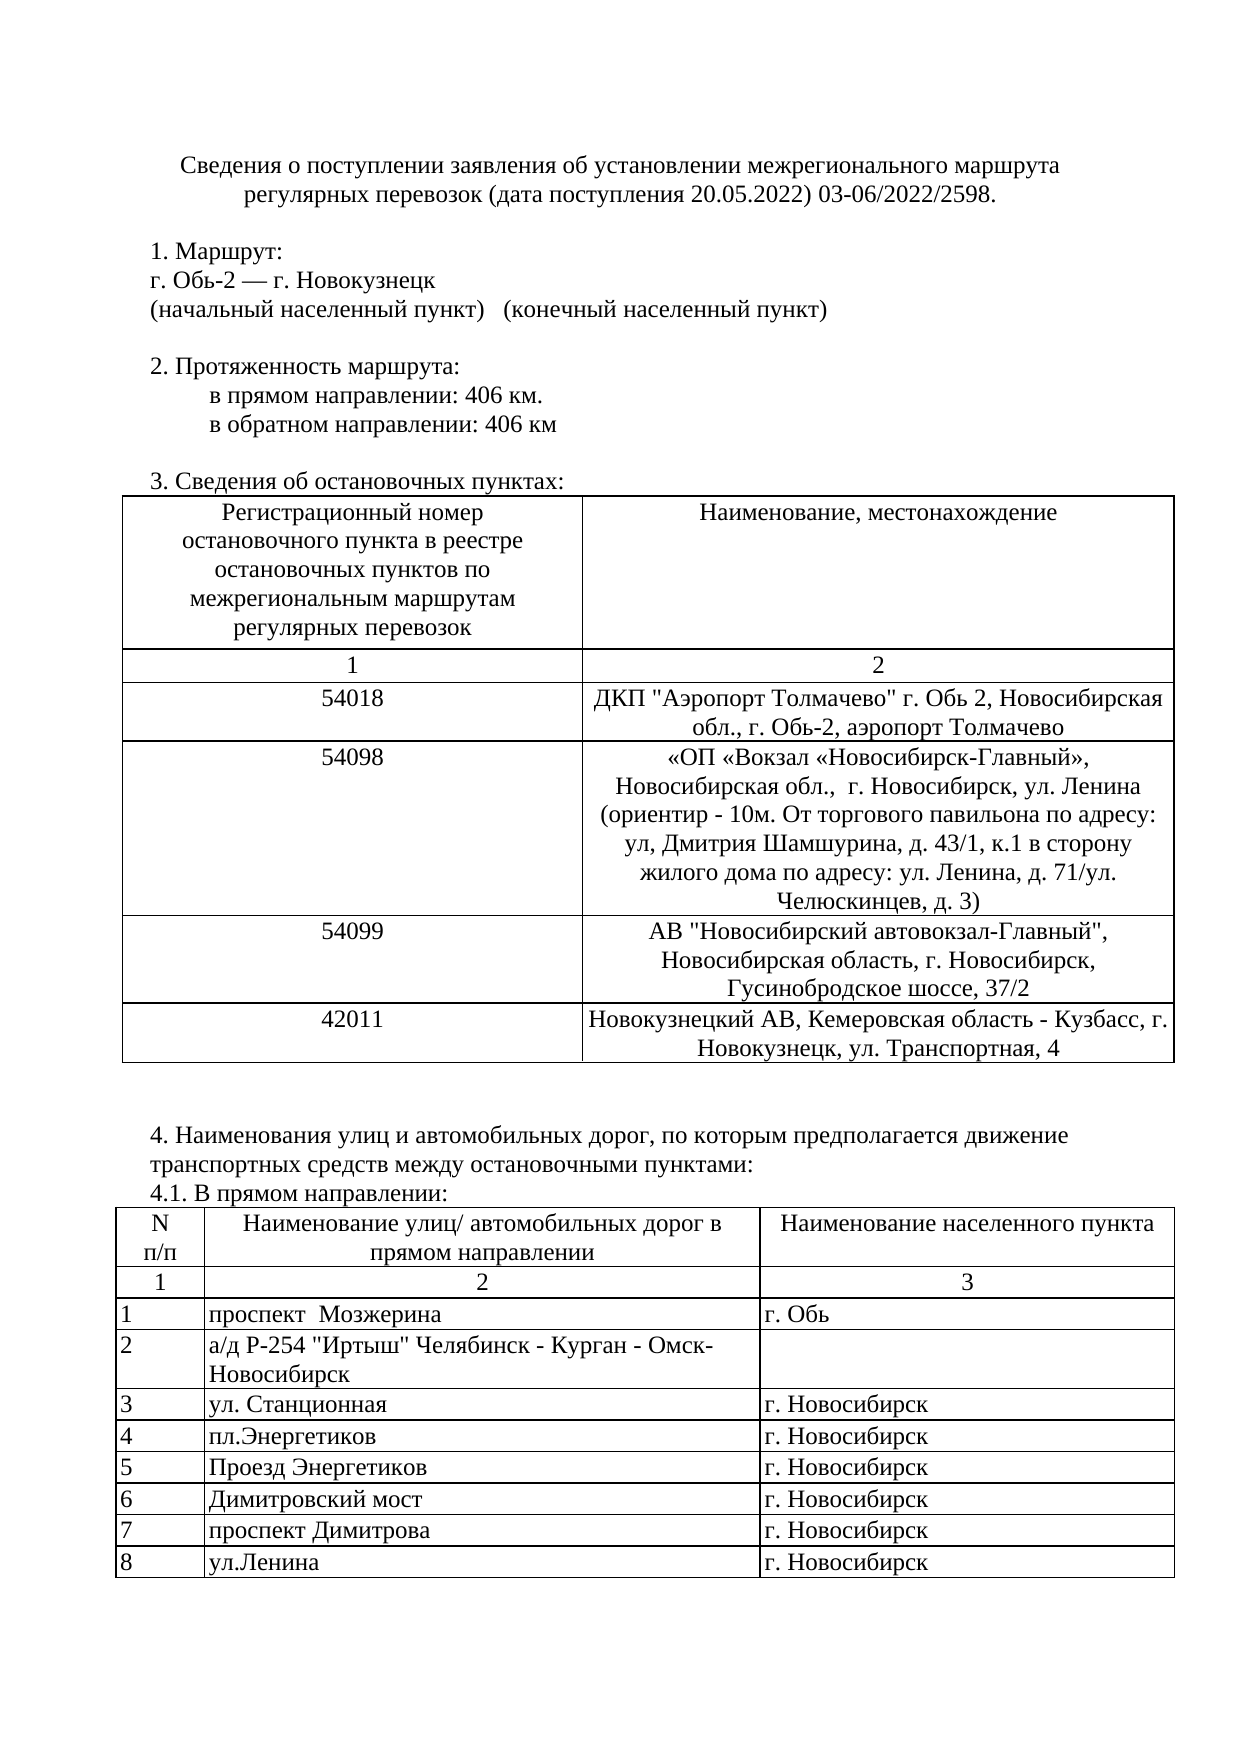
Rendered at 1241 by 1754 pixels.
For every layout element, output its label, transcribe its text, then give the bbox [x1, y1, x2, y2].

table_cell 2 [205, 1267, 759, 1297]
table_cell Новокузнецкий АВ, Кемеровская область - Кузбасс, г. Новокузнецк, ул. Транспортная, 4 [583, 1004, 1173, 1061]
table_header Наименование улиц/ автомобильных дорог в прямом направлении [205, 1208, 759, 1266]
table_cell 8 [117, 1547, 204, 1576]
table_cell 7 [117, 1515, 204, 1545]
table_cell 5 [117, 1452, 204, 1482]
table_cell проспект Мозжерина [205, 1299, 759, 1329]
table_cell г. Обь [761, 1299, 1174, 1329]
table_cell проспект Димитрова [205, 1515, 759, 1545]
table_cell 3 [761, 1267, 1174, 1297]
text в обратном направлении: 406 км [150, 409, 1090, 437]
text 4.1. В прямом направлении: [150, 1178, 1090, 1207]
table_cell г. Новосибирск [761, 1389, 1174, 1419]
table_header Наименование населенного пункта [761, 1208, 1174, 1266]
text в прямом направлении: 406 км. [150, 380, 1090, 409]
table_cell 2 [583, 650, 1173, 681]
text г. Обь-2 — г. Новокузнецк [150, 265, 1090, 294]
table_cell 1 [117, 1267, 204, 1297]
table_cell [761, 1330, 1174, 1388]
text 4. Наименования улиц и автомобильных дорог, по которым предполагается движение транспортных средств между остановочными пунктами: [150, 1120, 1090, 1178]
table_cell ул.Ленина [205, 1547, 759, 1576]
table_cell 54099 [123, 916, 582, 1002]
text (начальный населенный пункт) (конечный населенный пункт) [150, 294, 1090, 322]
table_cell г. Новосибирск [761, 1515, 1174, 1545]
table_cell 54098 [123, 742, 582, 914]
table_cell г. Новосибирск [761, 1547, 1174, 1576]
table_cell 54018 [123, 683, 582, 740]
table_header Регистрационный номер остановочного пункта в реестре остановочных пунктов по межрегиональным маршрутам регулярных перевозок [123, 497, 582, 648]
table_cell Димитровский мост [205, 1484, 759, 1513]
table_cell 4 [117, 1421, 204, 1451]
table_cell 3 [117, 1389, 204, 1419]
table_cell Проезд Энергетиков [205, 1452, 759, 1482]
table_cell г. Новосибирск [761, 1421, 1174, 1451]
table_cell 6 [117, 1484, 204, 1513]
table_cell 1 [117, 1299, 204, 1329]
table_cell АВ "Новосибирский автовокзал-Главный", Новосибирская область, г. Новосибирск, Гусинобродское шоссе, 37/2 [583, 916, 1173, 1002]
table_header Наименование, местонахождение [583, 497, 1173, 648]
table_cell 1 [123, 650, 582, 681]
text 1. Маршрут: [150, 236, 1090, 265]
table_cell «ОП «Вокзал «Новосибирск-Главный», Новосибирская обл., г. Новосибирск, ул. Ленина (ориентир - 10м. От торгового павильона по адресу: ул, Дмитрия Шамшурина, д. 43/1, к.1 в сторону жилого дома по адресу: ул. Ленина, д. 71/ул. Челюскинцев, д. 3) [583, 742, 1173, 914]
text Сведения о поступлении заявления об установлении межрегионального маршрута регулярных перевозок (дата поступления 20.05.2022) 03-06/2022/2598. [150, 150, 1090, 207]
text 3. Сведения об остановочных пунктах: [150, 466, 1090, 495]
table_cell а/д Р-254 "Иртыш" Челябинск - Курган - Омск- Новосибирск [205, 1330, 759, 1388]
table_cell ДКП "Аэропорт Толмачево" г. Обь 2, Новосибирская обл., г. Обь-2, аэропорт Толмачево [583, 683, 1173, 740]
table_cell 2 [117, 1330, 204, 1388]
text 2. Протяженность маршрута: [150, 351, 1090, 380]
table_cell 42011 [123, 1004, 582, 1061]
table_cell г. Новосибирск [761, 1484, 1174, 1513]
table_cell г. Новосибирск [761, 1452, 1174, 1482]
table_header N п/п [117, 1208, 204, 1266]
table_cell ул. Станционная [205, 1389, 759, 1419]
table_cell пл.Энергетиков [205, 1421, 759, 1451]
